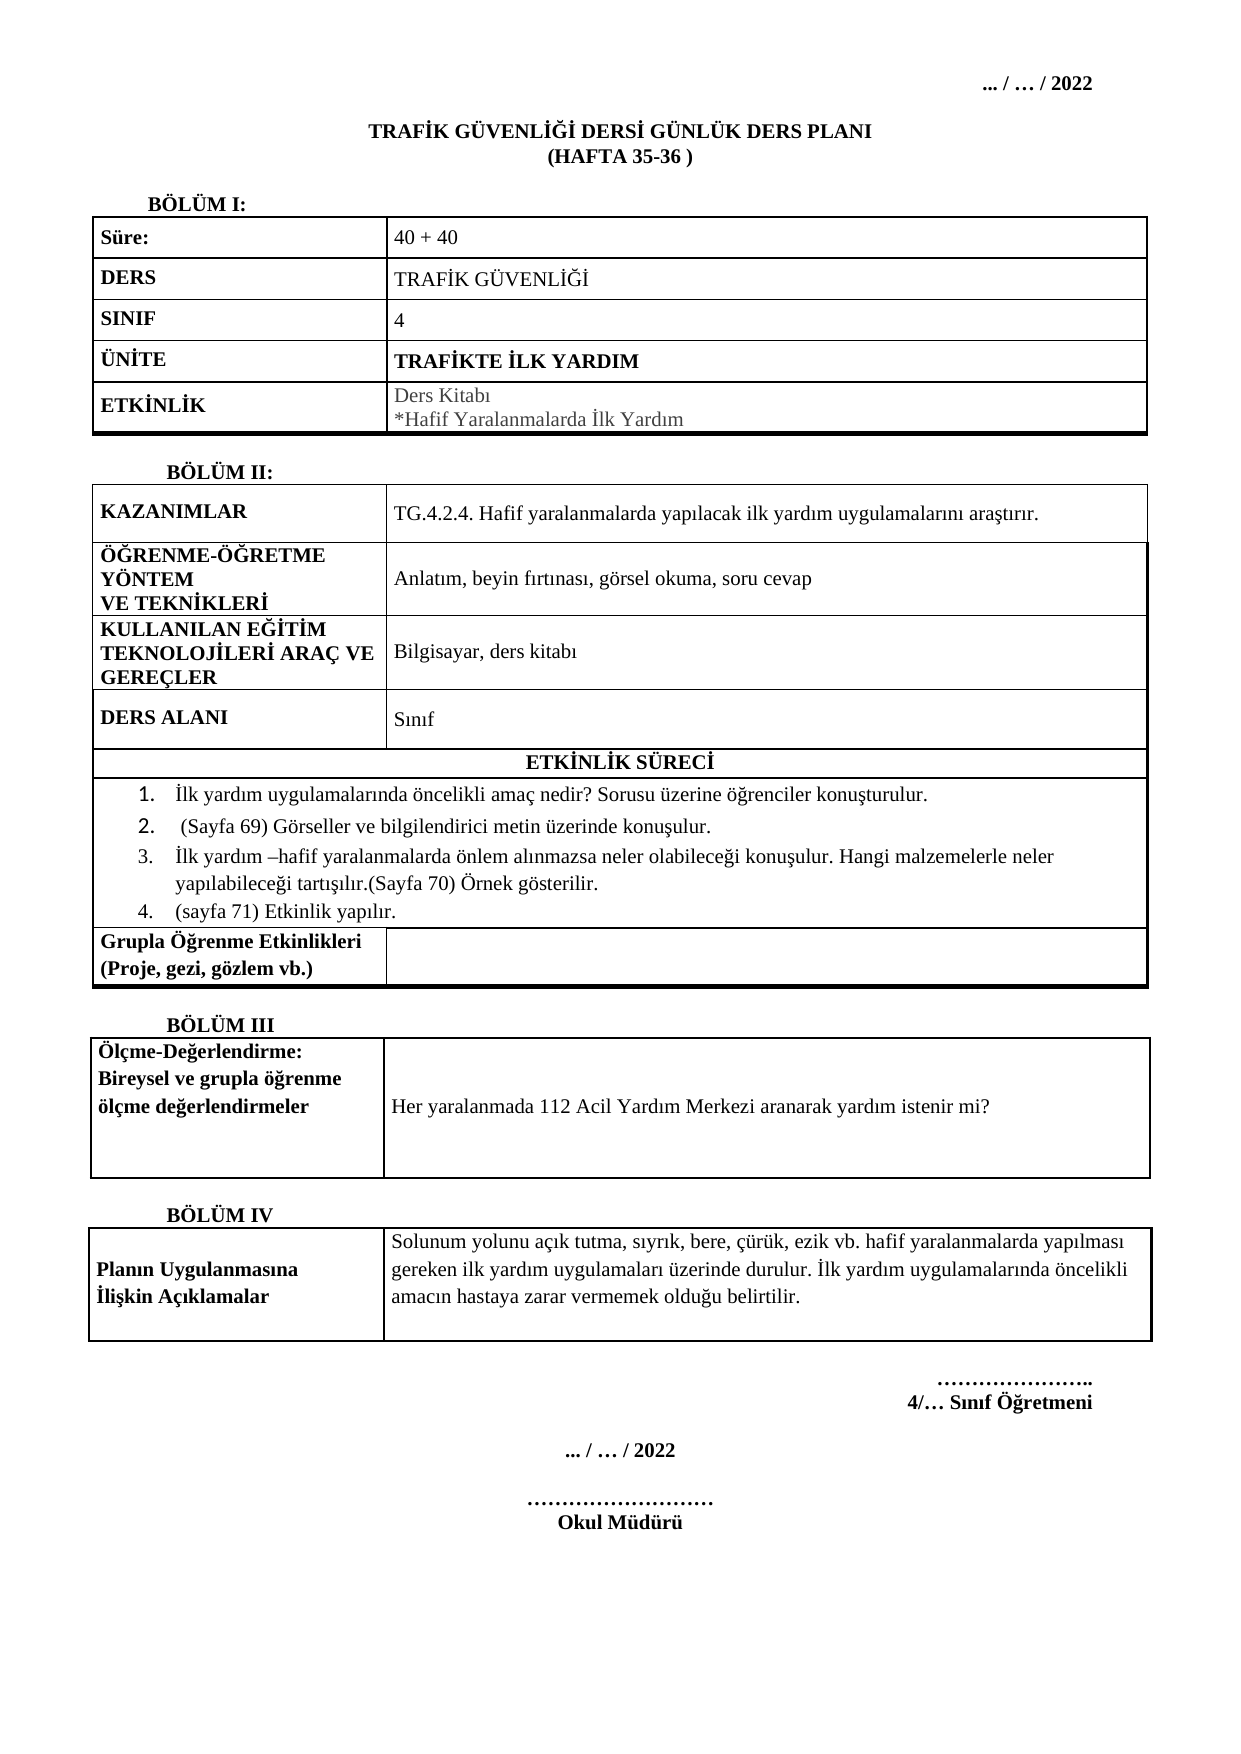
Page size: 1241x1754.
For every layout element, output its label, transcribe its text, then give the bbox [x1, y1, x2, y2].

table_cell Ders Kitabı *Hafif Yaralanmalarda İlk Yardım [388, 383, 1146, 431]
table_cell KULLANILAN EĞİTİM TEKNOLOJİLERİ ARAÇ VE GEREÇLER [93, 616, 386, 689]
text TRAFİK GÜVENLİĞİ DERSİ GÜNLÜK DERS PLANI [148, 119, 1092, 143]
table_cell ETKİNLİK [94, 383, 386, 431]
text ... / … / 2022 [148, 1438, 1092, 1462]
table_cell ÖĞRENME-ÖĞRETME YÖNTEM VE TEKNİKLERİ [93, 543, 386, 615]
table_cell Sınıf [387, 690, 1146, 748]
table_cell [387, 929, 1146, 984]
text ………………….. [148, 1366, 1092, 1390]
table_cell TRAFİKTE İLK YARDIM [388, 341, 1146, 381]
table_cell ÜNİTE [94, 341, 386, 381]
table_header Her yaralanmada 112 Acil Yardım Merkezi aranarak yardım istenir mi? [385, 1039, 1149, 1177]
text Okul Müdürü [148, 1510, 1092, 1534]
table_header Solunum yolunu açık tutma, sıyrık, bere, çürük, ezik vb. hafif yaralanmalarda yapılması gereken ilk yardım uygulamaları üzerinde durulur. İlk yardım uygulamalarında öncelikli amacın hastaya zarar vermemek olduğu belirtilir. [385, 1229, 1150, 1339]
table_cell DERS [94, 259, 386, 298]
table_cell Bilgisayar, ders kitabı [387, 616, 1146, 689]
text BÖLÜM I: [148, 192, 1092, 216]
table_cell 4 [388, 300, 1146, 340]
subtitle BÖLÜM III [148, 1013, 1092, 1037]
text ... / … / 2022 [148, 71, 1092, 95]
subtitle BÖLÜM IV [148, 1203, 1092, 1227]
table_cell Grupla Öğrenme Etkinlikleri (Proje, gezi, gözlem vb.) [94, 928, 386, 984]
table_header KAZANIMLAR [93, 485, 386, 542]
table_header Ölçme-Değerlendirme: Bireysel ve grupla öğrenme ölçme değerlendirmeler [92, 1039, 383, 1177]
text BÖLÜM II: [148, 459, 1092, 484]
table_cell Anlatım, beyin fırtınası, görsel okuma, soru cevap [387, 543, 1146, 615]
table_cell DERS ALANI [94, 690, 386, 748]
table_cell ETKİNLİK SÜRECİ [94, 750, 1146, 777]
table_cell İlk yardım uygulamalarında öncelikli amaç nedir? Sorusu üzerine öğrenciler konuşturulur. (Sayfa 69) Görseller ve bilgilendirici metin üzerinde konuşulur. İlk yardım –hafif yaralanmalarda önlem alınmazsa neler olabileceği konuşulur. Hangi malzemelerle neler yapılabileceği tartışılır.(Sayfa 70) Örnek gösterilir. (sayfa 71) Etkinlik yapılır. [94, 779, 1146, 927]
text (HAFTA 35-36 ) [148, 143, 1092, 168]
table_header Planın Uygulanmasına İlişkin Açıklamalar [90, 1229, 383, 1339]
text 4/… Sınıf Öğretmeni [148, 1390, 1092, 1414]
table_header Süre: [94, 218, 386, 257]
table_cell SINIF [94, 300, 386, 340]
table_cell TRAFİK GÜVENLİĞİ [388, 259, 1146, 298]
table_header 40 + 40 [388, 218, 1146, 257]
table_header TG.4.2.4. Hafif yaralanmalarda yapılacak ilk yardım uygulamalarını araştırır. [387, 485, 1147, 542]
text ……………………… [148, 1486, 1092, 1510]
